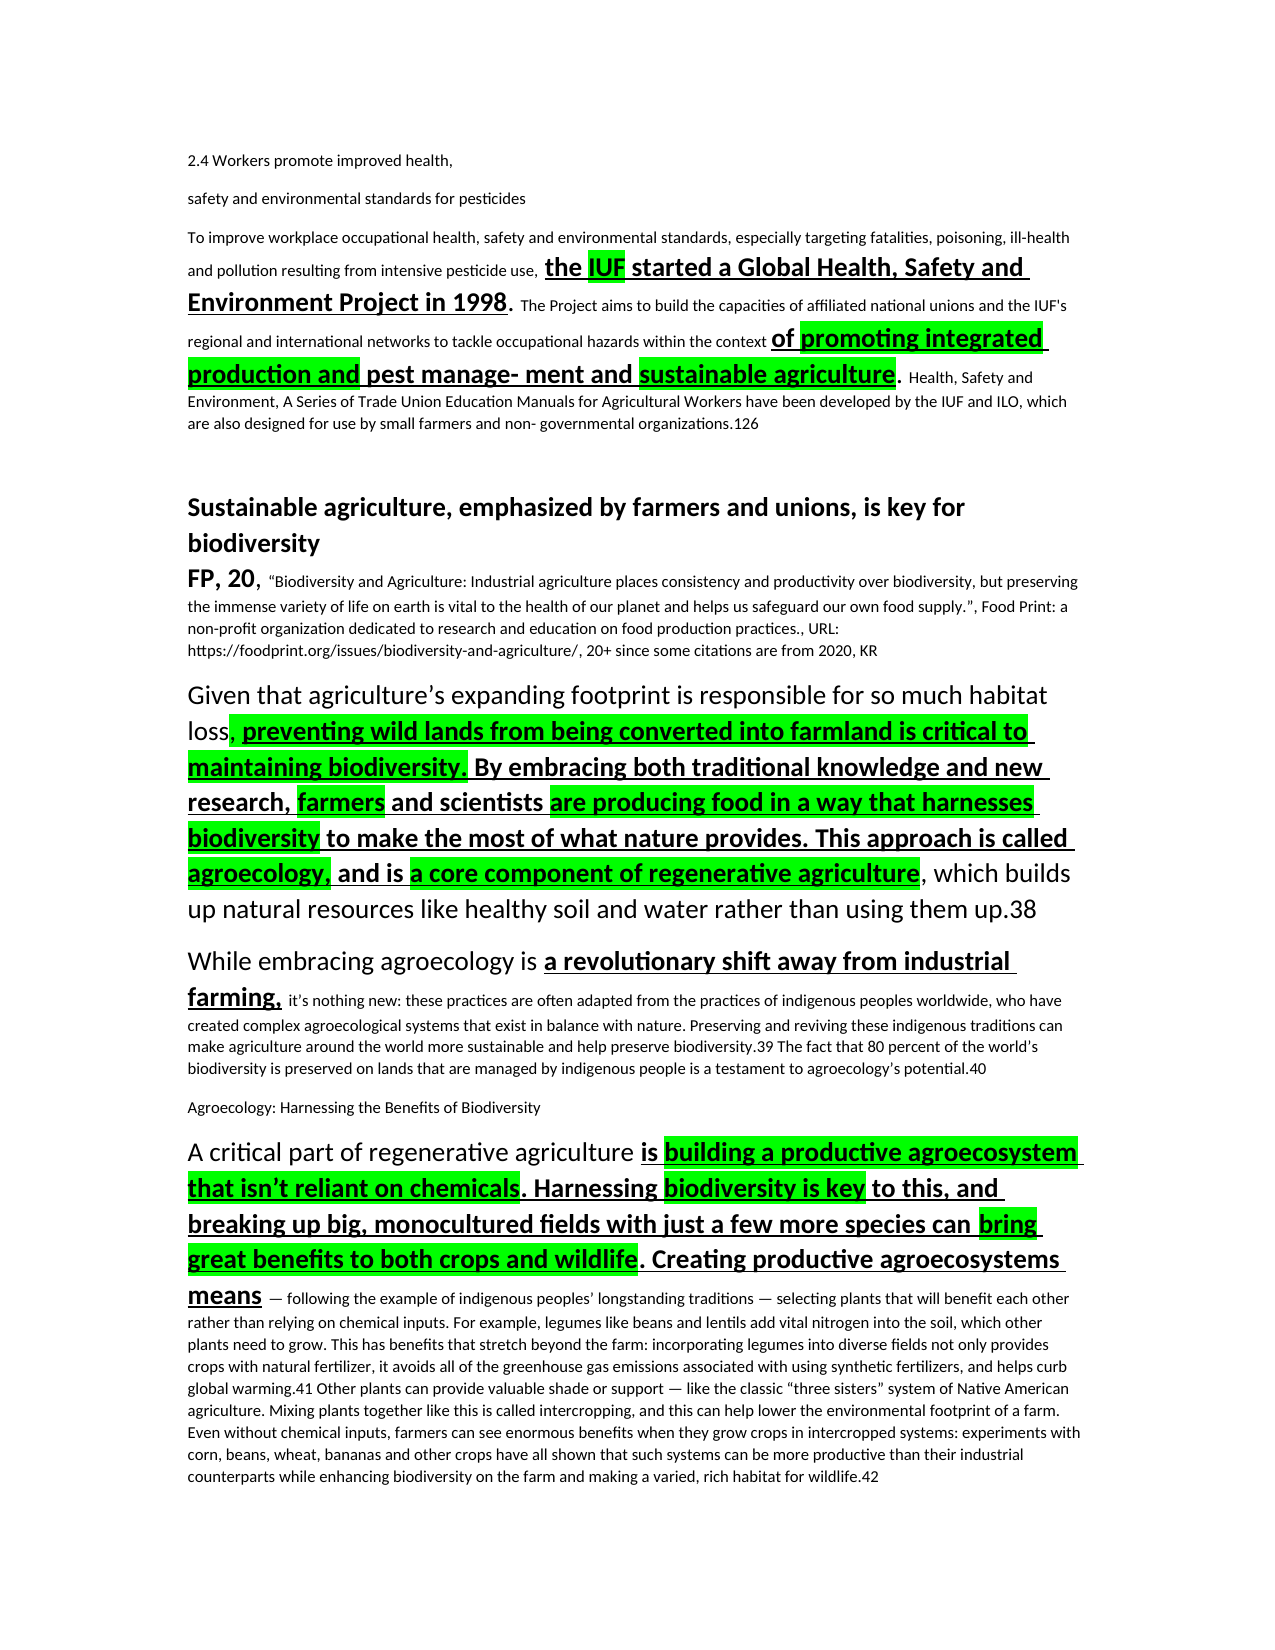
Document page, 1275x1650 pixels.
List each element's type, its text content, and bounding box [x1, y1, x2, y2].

text safety and environmental standards for pesticides [187, 188, 1087, 209]
text Given that agriculture’s expanding footprint is responsible for so much habitat loss, preventing wild lands from being converted into farmland is critical to maintaining biodiversity. By embracing both traditional knowledge and new research, farmers and scientists are producing food in a way that harnesses biodiversity to make the most of what nature provides. This approach is called agroecology, and is a core component of regenerative agriculture, which builds up natural resources like healthy soil and water rather than using them up.38 [187, 678, 1087, 925]
text To improve workplace occupational health, safety and environmental standards, especially targeting fatalities, poisoning, ill-health and pollution resulting from intensive pesticide use, the IUF started a Global Health, Safety and Environment Project in 1998. The Project aims to build the capacities of affiliated national unions and the IUF's regional and international networks to tackle occupational hazards within the context of promoting integrated production and pest manage- ment and sustainable agriculture. Health, Safety and Environment, A Series of Trade Union Education Manuals for Agricultural Workers have been developed by the IUF and ILO, which are also designed for use by small farmers and non- governmental organizations.126 [187, 227, 1087, 434]
text FP, 20, “Biodiversity and Agriculture: Industrial agriculture places consistency and productivity over biodiversity, but preserving the immense variety of life on earth is vital to the health of our planet and helps us safeguard our own food supply.”, Food Print: a non-profit organization dedicated to research and education on food production practices., URL: https://foodprint.org/issues/biodiversity-and-agriculture/, 20+ since some citations are from 2020, KR [187, 562, 1087, 660]
text 2.4 Workers promote improved health, [187, 150, 1087, 170]
text Agroecology: Harnessing the Benefits of Biodiversity [187, 1097, 1087, 1117]
text A critical part of regenerative agriculture is building a productive agroecosystem that isn’t reliant on chemicals. Harnessing biodiversity is key to this, and breaking up big, monocultured fields with just a few more species can bring great benefits to both crops and wildlife. Creating productive agroecosystems means — following the example of indigenous peoples’ longstanding traditions — selecting plants that will benefit each other rather than relying on chemical inputs. For example, legumes like beans and lentils add vital nitrogen into the soil, which other plants need to grow. This has benefits that stretch beyond the farm: incorporating legumes into diverse fields not only provides crops with natural fertilizer, it avoids all of the greenhouse gas emissions associated with using synthetic fertilizers, and helps curb global warming.41 Other plants can provide valuable shade or support — like the classic “three sisters” system of Native American agriculture. Mixing plants together like this is called intercropping, and this can help lower the environmental footprint of a farm. Even without chemical inputs, farmers can see enormous benefits when they grow crops in intercropped systems: experiments with corn, beans, wheat, bananas and other crops have all shown that such systems can be more productive than their industrial counterparts while enhancing biodiversity on the farm and making a varied, rich habitat for wildlife.42 [187, 1136, 1087, 1486]
subtitle Sustainable agriculture, emphasized by farmers and unions, is key for biodiversity [187, 490, 1087, 559]
text While embracing agroecology is a revolutionary shift away from industrial farming, it’s nothing new: these practices are often adapted from the practices of indigenous peoples worldwide, who have created complex agroecological systems that exist in balance with nature. Preserving and reviving these indigenous traditions can make agriculture around the world more sustainable and help preserve biodiversity.39 The fact that 80 percent of the world’s biodiversity is preserved on lands that are managed by indigenous people is a testament to agroecology’s potential.40 [187, 944, 1087, 1079]
